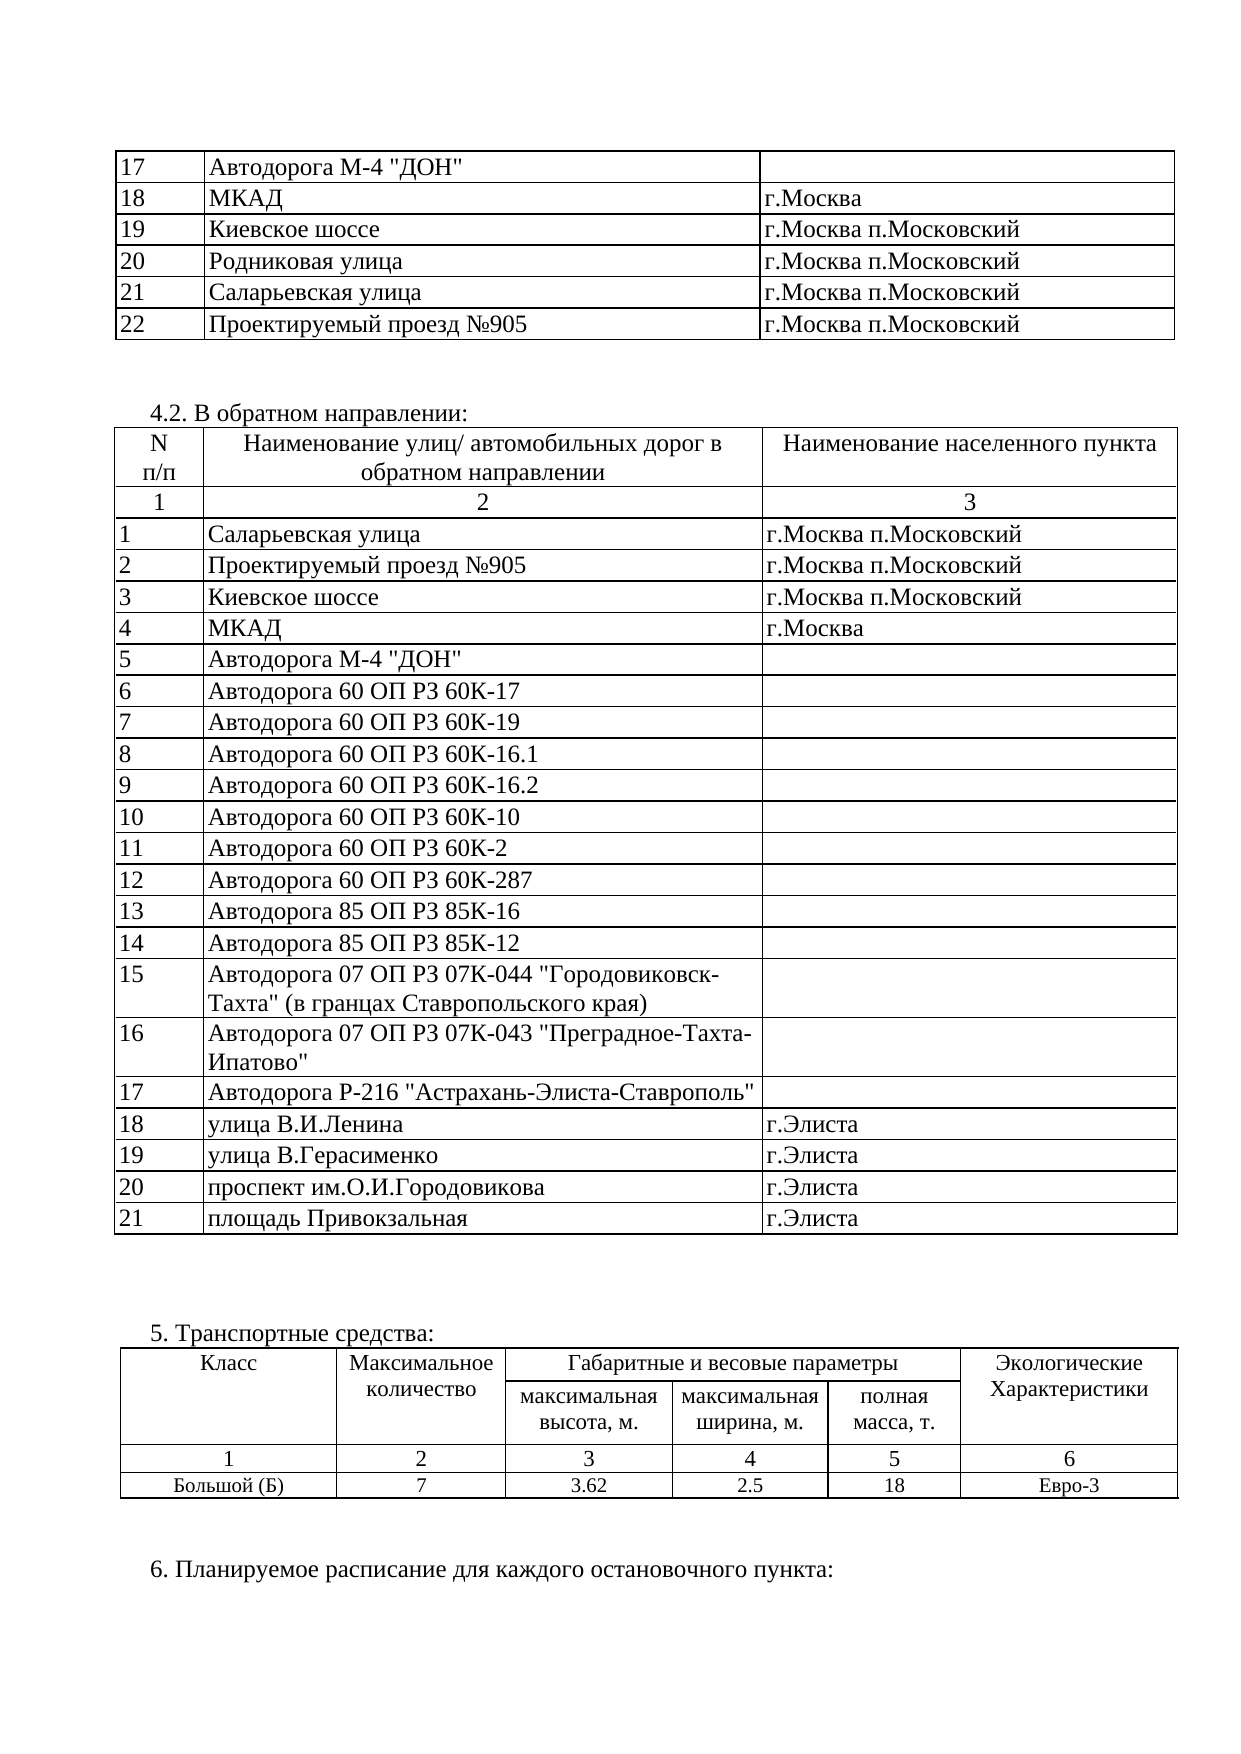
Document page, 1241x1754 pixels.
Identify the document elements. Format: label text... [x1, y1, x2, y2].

table_cell 5 [115, 644, 203, 674]
table_cell Автодорога Р-216 "Астрахань-Элиста-Ставрополь" [204, 1077, 762, 1107]
table_header Наименование улиц/ автомобильных дорог в обратном направлении [204, 428, 762, 486]
table_cell Автодорога 60 ОП РЗ 60К-17 [204, 676, 762, 706]
table_cell г.Элиста [763, 1107, 1177, 1138]
table_cell 8 [115, 738, 203, 769]
table_cell Автодорога 60 ОП РЗ 60К-16.1 [204, 739, 762, 769]
table_cell МКАД [205, 183, 759, 213]
table_cell 2 [204, 487, 762, 517]
table_cell 20 [115, 1171, 203, 1201]
table_cell 7 [337, 1473, 505, 1497]
table_cell 13 [115, 896, 203, 926]
table_cell Автодорога 60 ОП РЗ 60К-287 [204, 865, 762, 894]
table_cell Киевское шоссе [204, 582, 762, 611]
table_cell 2.5 [673, 1473, 827, 1497]
table_cell 1 [121, 1445, 336, 1472]
table_cell [763, 643, 1177, 674]
table_cell г.Москва п.Московский [761, 309, 1174, 339]
table_cell [763, 895, 1177, 926]
table_cell [763, 800, 1177, 832]
table_cell 11 [115, 833, 203, 863]
table_cell Автодорога 60 ОП РЗ 60К-2 [204, 833, 762, 863]
text 4.2. В обратном направлении: [150, 398, 1090, 427]
table_cell улица В.Герасименко [204, 1140, 762, 1170]
table_cell Проектируемый проезд №905 [204, 550, 762, 580]
table_cell [763, 832, 1177, 863]
table_header Класс [121, 1349, 336, 1444]
table_header Габаритные и весовые параметры [506, 1349, 960, 1380]
table_cell 21 [117, 277, 204, 307]
table_cell Киевское шоссе [205, 215, 759, 244]
table_cell г.Москва [763, 611, 1177, 643]
table_cell 21 [115, 1203, 203, 1233]
table_cell г.Москва п.Московский [763, 580, 1177, 611]
table_cell Автодорога 60 ОП РЗ 60К-10 [204, 802, 762, 832]
table_cell Родниковая улица [205, 246, 759, 276]
table_cell 22 [117, 309, 204, 339]
table_cell [763, 674, 1177, 706]
table_cell 6 [115, 675, 203, 706]
table_cell 5 [829, 1445, 960, 1472]
table_cell [763, 769, 1177, 800]
table_cell Проектируемый проезд №905 [205, 309, 759, 339]
table_cell 1 [115, 487, 203, 517]
table_cell г.Москва [761, 183, 1174, 213]
table_cell г.Москва п.Московский [763, 517, 1177, 548]
table_cell [763, 926, 1177, 957]
table_cell г.Элиста [763, 1139, 1177, 1170]
table_cell Саларьевская улица [205, 277, 759, 307]
table_cell МКАД [204, 613, 762, 643]
table_cell 2 [337, 1445, 505, 1472]
table_cell [763, 1017, 1177, 1076]
table_cell Евро-3 [961, 1473, 1177, 1497]
table_cell Автодорога М-4 "ДОН" [204, 645, 762, 674]
table_cell 4 [673, 1445, 827, 1472]
table_cell Большой (Б) [121, 1473, 336, 1497]
table_cell 20 [117, 246, 204, 276]
table_cell проспект им.О.И.Городовикова [204, 1172, 762, 1201]
table_cell г.Москва п.Московский [761, 277, 1174, 307]
table_cell полная масса, т. [829, 1382, 960, 1444]
table_cell [763, 863, 1177, 894]
table_cell [763, 737, 1177, 769]
table_cell г.Элиста [763, 1170, 1177, 1201]
table_cell 3.62 [506, 1473, 672, 1497]
table_cell [763, 1076, 1177, 1107]
table_header N п/п [115, 428, 203, 486]
table_cell 7 [115, 707, 203, 737]
table_cell 10 [115, 801, 203, 832]
table_cell 1 [115, 518, 203, 548]
table_cell 9 [115, 770, 203, 800]
table_cell [763, 706, 1177, 737]
table_cell Автодорога 07 ОП РЗ 07К-043 "Преградное-Тахта-Ипатово" [204, 1018, 762, 1076]
table_cell Автодорога М-4 "ДОН" [205, 152, 759, 181]
table_header Наименование населенного пункта [763, 428, 1177, 486]
table_cell Автодорога 60 ОП РЗ 60К-16.2 [204, 770, 762, 800]
table_cell [761, 152, 1174, 181]
table_cell 14 [115, 927, 203, 957]
table_cell 15 [115, 959, 203, 1017]
table_cell 17 [117, 152, 204, 181]
table_cell 12 [115, 864, 203, 894]
table_cell Саларьевская улица [204, 519, 762, 548]
table_cell 18 [117, 183, 204, 213]
table_cell г.Элиста [763, 1201, 1177, 1233]
table_header Максимальное количество [337, 1349, 505, 1444]
table_cell 3 [115, 581, 203, 611]
table_cell Автодорога 85 ОП РЗ 85К-16 [204, 896, 762, 926]
table_cell [763, 958, 1177, 1017]
table_cell 19 [117, 215, 204, 244]
table_cell Автодорога 07 ОП РЗ 07К-044 "Городовиковск-Тахта" (в гранцах Ставропольского края) [204, 959, 762, 1017]
table_cell 4 [115, 613, 203, 643]
text 5. Транспортные средства: [150, 1318, 1090, 1347]
table_cell 3 [506, 1445, 672, 1472]
table_cell 17 [115, 1077, 203, 1107]
table_cell Автодорога 60 ОП РЗ 60К-19 [204, 707, 762, 737]
table_cell 2 [115, 550, 203, 580]
table_cell 18 [115, 1108, 203, 1138]
table_cell 18 [829, 1473, 960, 1497]
table_cell 16 [115, 1018, 203, 1076]
table_cell улица В.И.Ленина [204, 1109, 762, 1138]
table_cell г.Москва п.Московский [763, 549, 1177, 580]
table_cell Автодорога 85 ОП РЗ 85К-12 [204, 928, 762, 957]
table_cell 3 [763, 486, 1177, 517]
table_header Экологические Характеристики [961, 1349, 1177, 1444]
text 6. Планируемое расписание для каждого остановочного пункта: [150, 1554, 1090, 1583]
table_cell 6 [961, 1445, 1177, 1472]
table_cell г.Москва п.Московский [761, 246, 1174, 276]
table_cell г.Москва п.Московский [761, 215, 1174, 244]
table_cell 19 [115, 1140, 203, 1170]
table_cell площадь Привокзальная [204, 1203, 762, 1233]
table_cell максимальная ширина, м. [673, 1382, 827, 1444]
table_cell максимальная высота, м. [506, 1382, 672, 1444]
